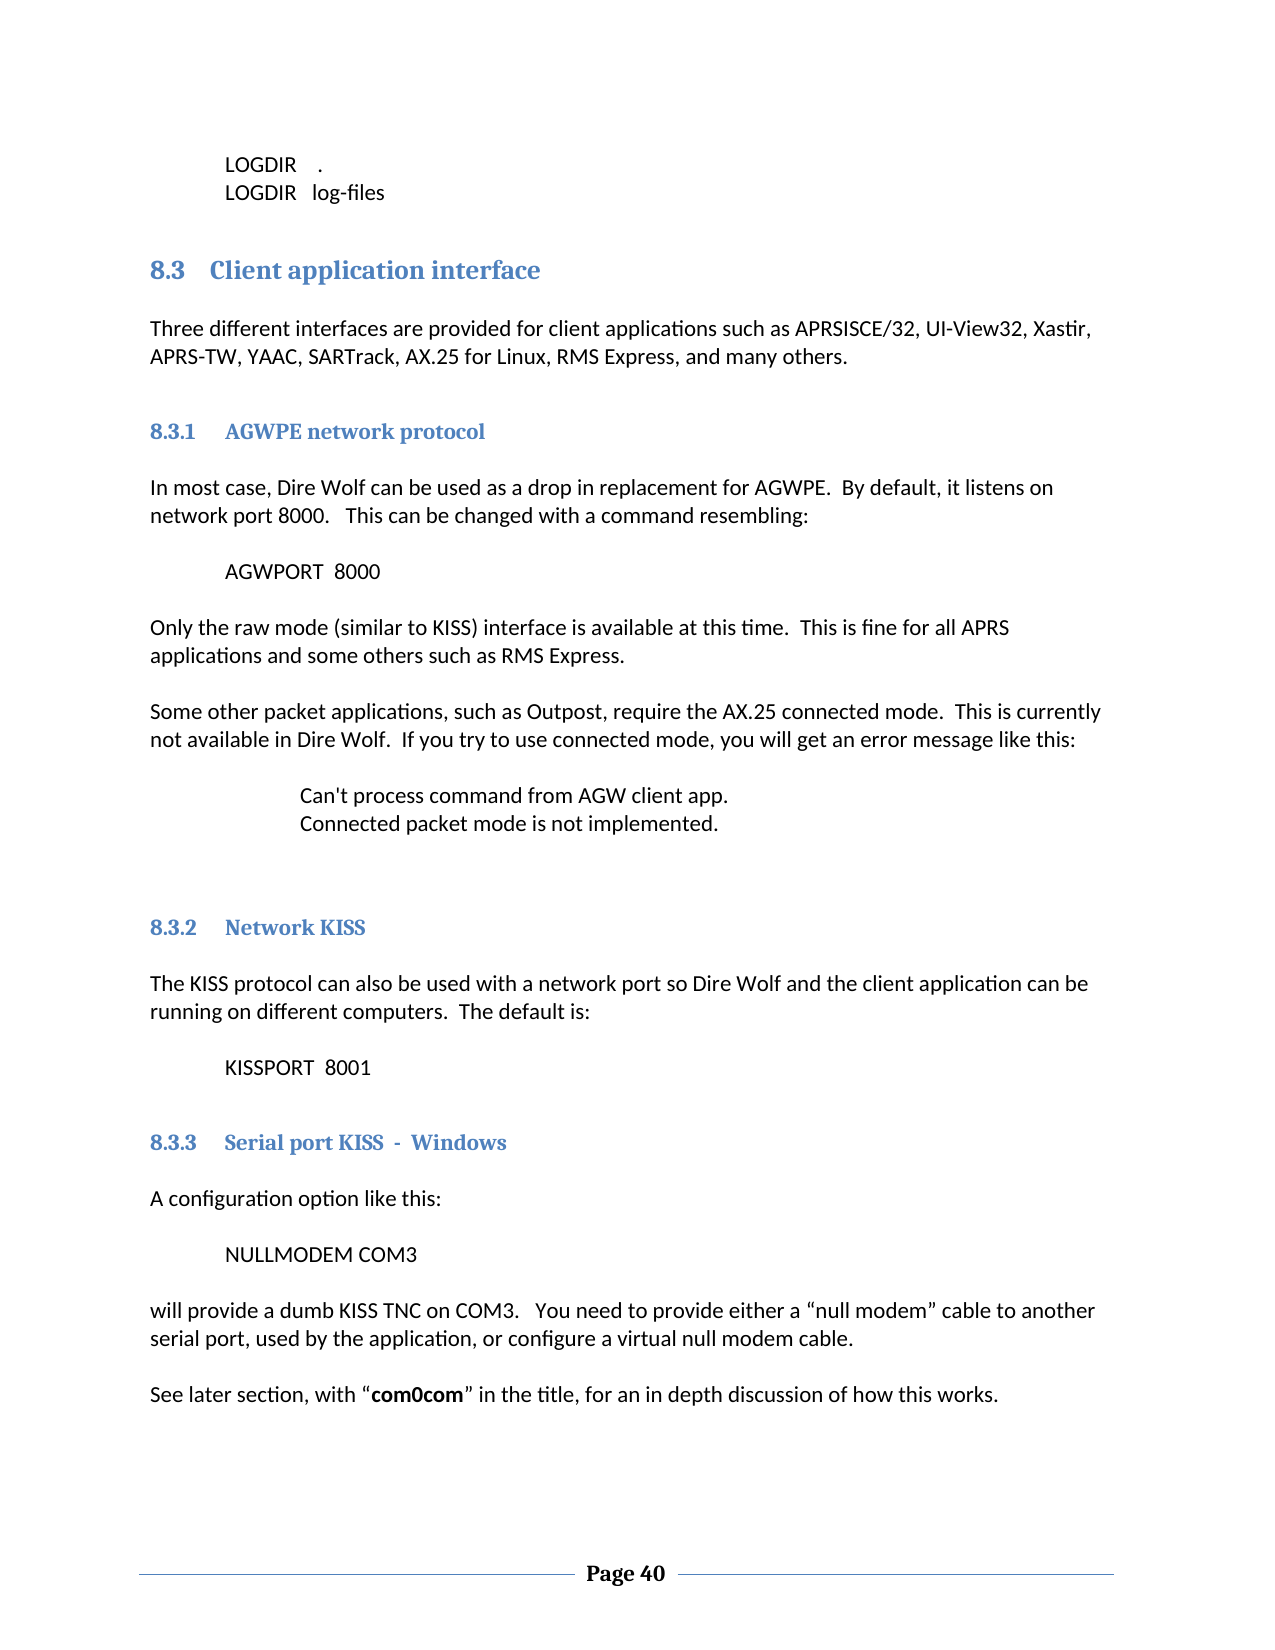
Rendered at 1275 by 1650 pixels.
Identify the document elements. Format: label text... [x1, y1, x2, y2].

text KISSPORT 8001 [150, 1053, 1125, 1081]
text AGWPORT 8000 [150, 557, 1125, 585]
subtitle AGWPE network protocol [150, 419, 1125, 445]
text A configuration option like this: [150, 1184, 1125, 1212]
text See later section, with “com0com” in the title, for an in depth discussion of how this works. [150, 1380, 1125, 1408]
text Can't process command from AGW client app. Connected packet mode is not implemented. [300, 782, 1125, 866]
subtitle Network KISS [150, 914, 1125, 941]
text The KISS protocol can also be used with a network port so Dire Wolf and the client application can be running on different computers. The default is: [150, 969, 1125, 1025]
text In most case, Dire Wolf can be used as a drop in replacement for AGWPE. By default, it listens on network port 8000. This can be changed with a command resembling: [150, 473, 1125, 529]
text NULLMODEM COM3 [150, 1240, 1125, 1268]
subtitle Serial port KISS - Windows [150, 1130, 1125, 1156]
subtitle Client application interface [150, 255, 1125, 286]
text Three different interfaces are provided for client applications such as APRSISCE/32, UI-View32, Xastir, APRS-TW, YAAC, SARTrack, AX.25 for Linux, RMS Express, and many others. [150, 314, 1125, 370]
text LOGDIR log-files [150, 178, 1125, 206]
text LOGDIR . [150, 150, 1125, 178]
text will provide a dumb KISS TNC on COM3. You need to provide either a “null modem” cable to another serial port, used by the application, or configure a virtual null modem cable. [150, 1296, 1125, 1352]
text Only the raw mode (similar to KISS) interface is available at this time. This is fine for all APRS applications and some others such as RMS Express. [150, 613, 1125, 669]
text Some other packet applications, such as Outpost, require the AX.25 connected mode. This is currently not available in Dire Wolf. If you try to use connected mode, you will get an error message like this: [150, 697, 1125, 753]
